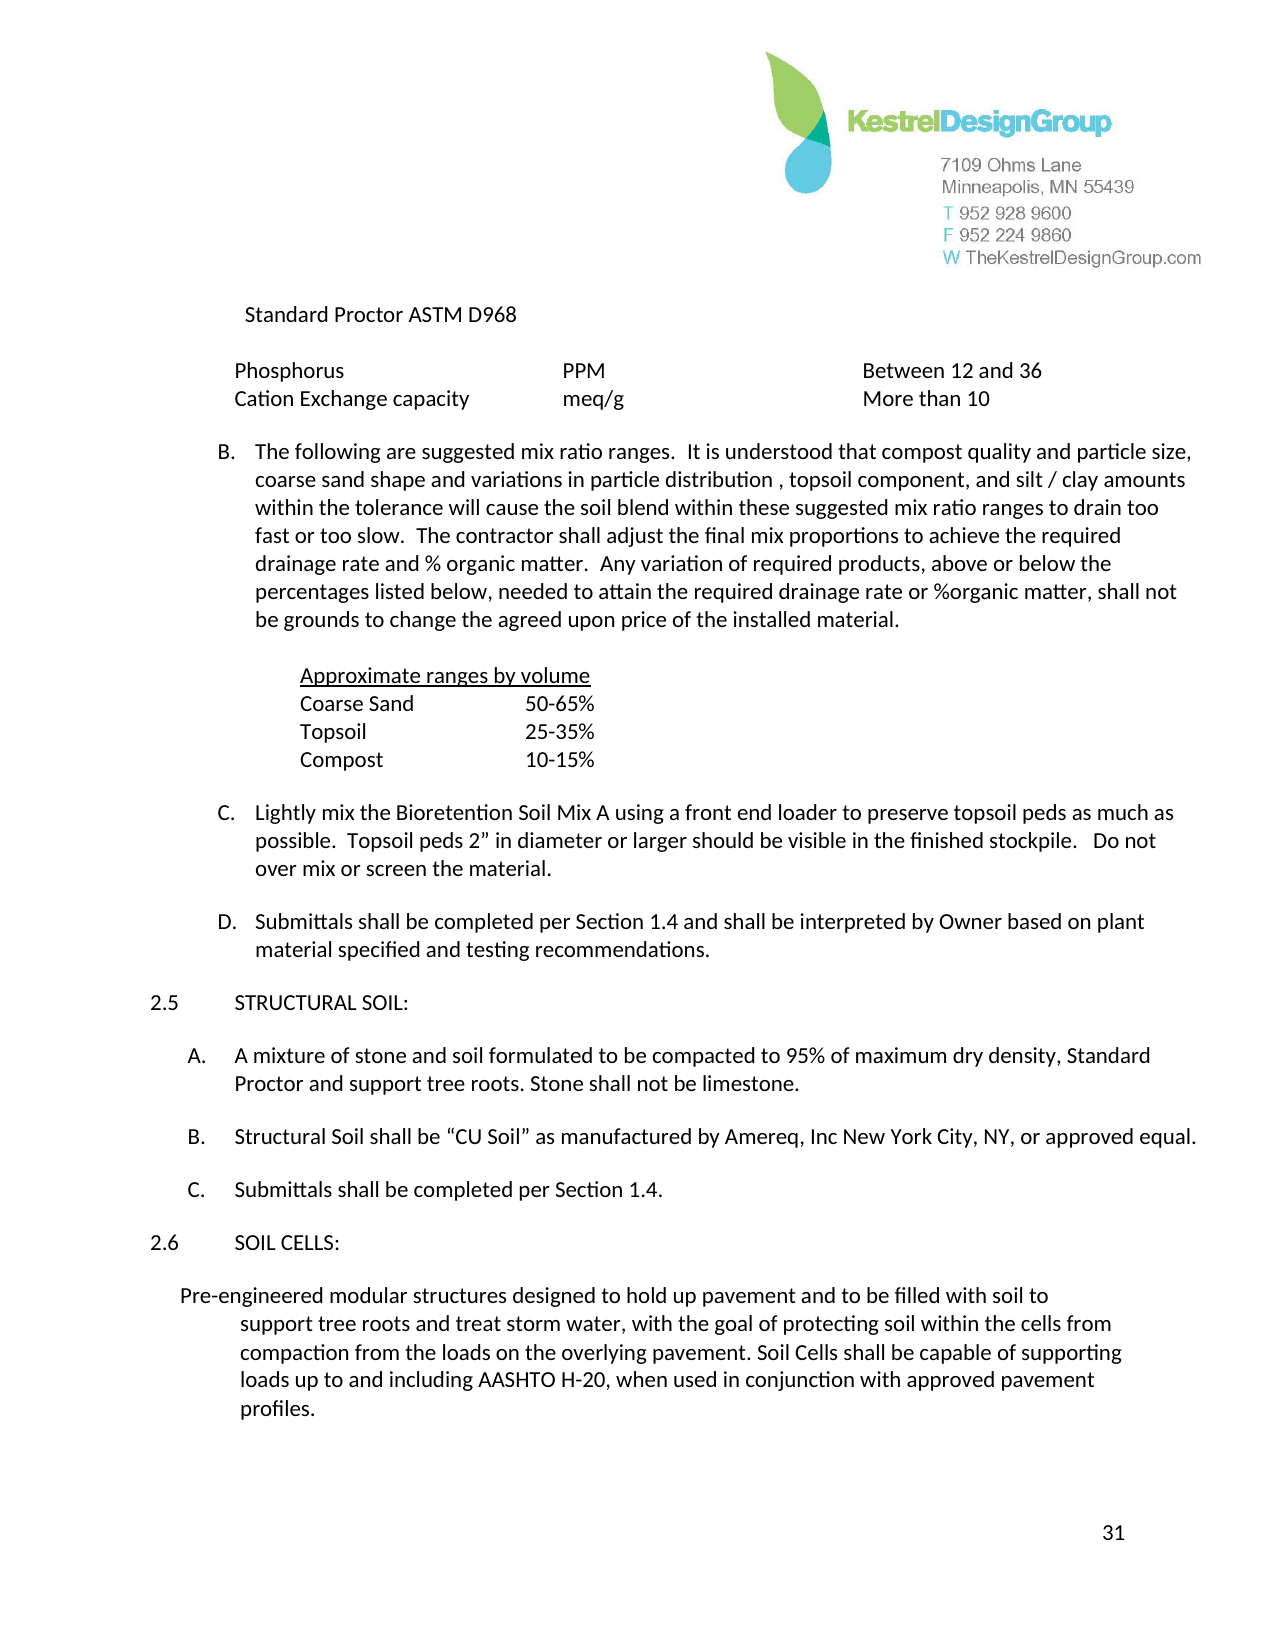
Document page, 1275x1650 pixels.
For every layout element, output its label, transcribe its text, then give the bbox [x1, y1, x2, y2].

text Phosphorus PPM Between 12 and 36 [234, 356, 1125, 384]
text Approximate ranges by volume [300, 661, 1125, 689]
list Pre-engineered modular structures designed to hold up pavement and to be filled with soil to support tree roots and treat storm water, with the goal of protecting soil within the cells from compaction from the loads on the overlying pavement. Soil Cells shall be capable of supporting loads up to and including AASHTO H-20, when used in conjunction with approved pavement profiles. [180, 1282, 1125, 1422]
text Coarse Sand 50-65% [300, 689, 1125, 717]
list Submittals shall be completed per Section 1.4 and shall be interpreted by Owner based on plant material specified and testing recommendations. [217, 907, 1200, 963]
text Cation Exchange capacity meq/g More than 10 [234, 384, 1125, 412]
list Lightly mix the Bioretention Soil Mix A using a front end loader to preserve topsoil peds as much as possible. Topsoil peds 2” in diameter or larger should be visible in the finished stockpile. Do not over mix or screen the material. [217, 798, 1200, 882]
text B. Structural Soil shall be “CU Soil” as manufactured by Amereq, Inc New York City, NY, or approved equal. [187, 1122, 1200, 1151]
list The following are suggested mix ratio ranges. It is understood that compost quality and particle size, coarse sand shape and variations in particle distribution , topsoil component, and silt / clay amounts within the tolerance will cause the soil blend within these suggested mix ratio ranges to drain too fast or too slow. The contractor shall adjust the final mix proportions to achieve the required drainage rate and % organic matter. Any variation of required products, above or below the percentages listed below, needed to attain the required drainage rate or %organic matter, shall not be grounds to change the agreed upon price of the installed material. [217, 437, 1200, 633]
text 2.5 STRUCTURAL SOIL: [150, 988, 1200, 1016]
text C. Submittals shall be completed per Section 1.4. [187, 1176, 1200, 1203]
text Standard Proctor ASTM D968 [234, 300, 1125, 328]
text Topsoil 25-35% [300, 717, 1125, 745]
text Compost 10-15% [300, 745, 1125, 773]
picture [757, 44, 1210, 274]
text A. A mixture of stone and soil formulated to be compacted to 95% of maximum dry density, Standard Proctor and support tree roots. Stone shall not be limestone. [187, 1041, 1200, 1097]
text 2.6 SOIL CELLS: [150, 1228, 1200, 1257]
